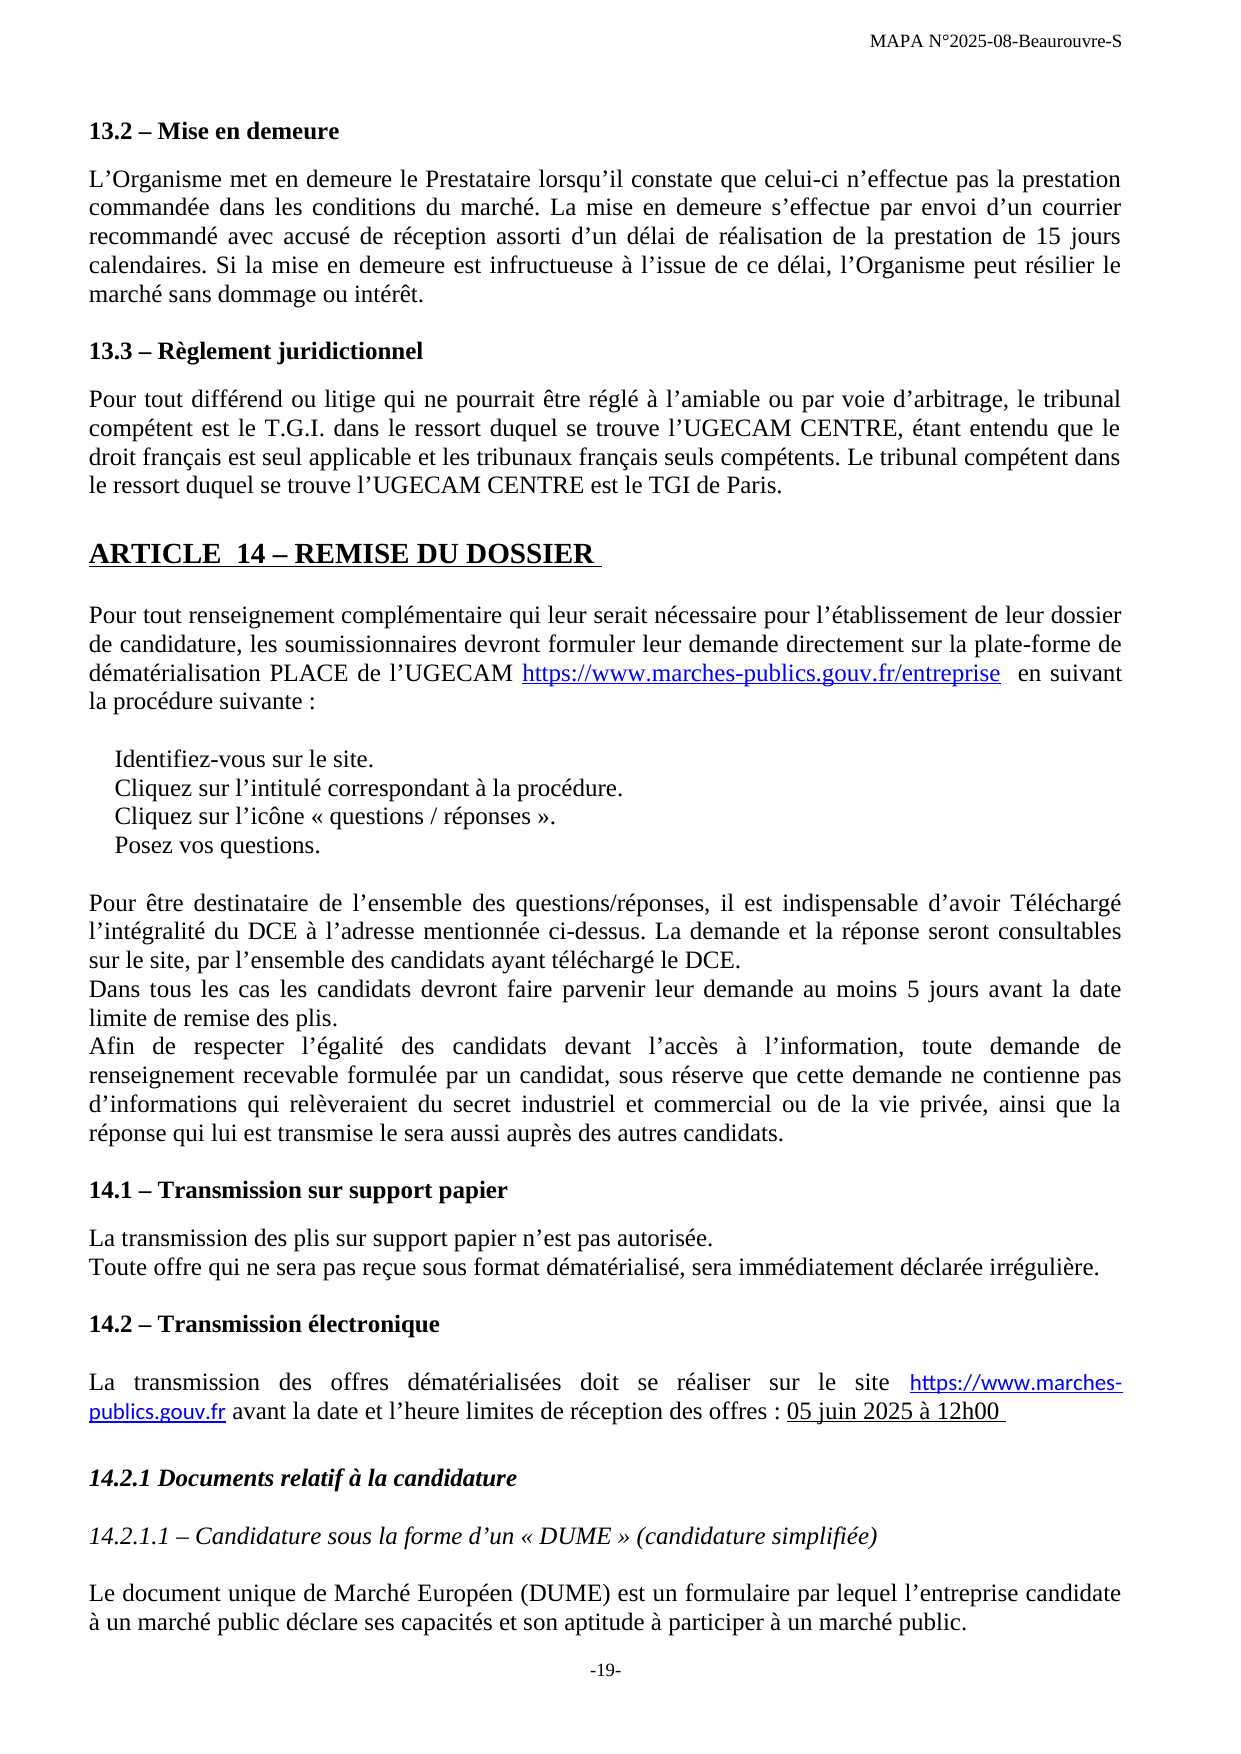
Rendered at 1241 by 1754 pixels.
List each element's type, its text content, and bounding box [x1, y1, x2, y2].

text L’Organisme met en demeure le Prestataire lorsqu’il constate que celui-ci n’effectue pas la prestation commandée dans les conditions du marché. La mise en demeure s’effectue par envoi d’un courrier recommandé avec accusé de réception assorti d’un délai de réalisation de la prestation de 15 jours calendaires. Si la mise en demeure est infructueuse à l’issue de ce délai, l’Organisme peut résilier le marché sans dommage ou intérêt. [89, 164, 1122, 307]
subtitle ARTICLE 14 – REMISE DU DOSSIER [89, 537, 1122, 570]
text 13.2 – Mise en demeure [89, 116, 1122, 144]
text 14.2.1 Documents relatif à la candidature [89, 1463, 1122, 1492]
text Pour tout renseignement complémentaire qui leur serait nécessaire pour l’établissement de leur dossier de candidature, les soumissionnaires devront formuler leur demande directement sur la plate-forme de dématérialisation PLACE de l’UGECAM https://www.marches-publics.gouv.fr/entreprise en suivant la procédure suivante : [89, 600, 1122, 715]
text 14.1 – Transmission sur support papier [89, 1175, 1122, 1204]
text Pour être destinataire de l’ensemble des questions/réponses, il est indispensable d’avoir Téléchargé l’intégralité du DCE à l’adresse mentionnée ci-dessus. La demande et la réponse seront consultables sur le site, par l’ensemble des candidats ayant téléchargé le DCE. [89, 888, 1122, 974]
text Toute offre qui ne sera pas reçue sous format dématérialisé, sera immédiatement déclarée irrégulière. [89, 1252, 1109, 1281]
text Pour tout différend ou litige qui ne pourrait être réglé à l’amiable ou par voie d’arbitrage, le tribunal compétent est le T.G.I. dans le ressort duquel se trouve l’UGECAM CENTRE, étant entendu que le droit français est seul applicable et les tribunaux français seuls compétents. Le tribunal compétent dans le ressort duquel se trouve l’UGECAM CENTRE est le TGI de Paris. [89, 384, 1122, 499]
text  Cliquez sur l’icône « questions / réponses ». [89, 801, 1122, 830]
text La transmission des plis sur support papier n’est pas autorisée. [89, 1223, 1109, 1252]
text 14.2.1.1 – Candidature sous la forme d’un « DUME » (candidature simplifiée) [89, 1521, 1122, 1549]
text 14.2 – Transmission électronique [89, 1309, 1109, 1338]
text Dans tous les cas les candidats devront faire parvenir leur demande au moins 5 jours avant la date limite de remise des plis. [89, 974, 1122, 1031]
text Afin de respecter l’égalité des candidats devant l’accès à l’information, toute demande de renseignement recevable formulée par un candidat, sous réserve que cette demande ne contienne pas d’informations qui relèveraient du secret industriel et commercial ou de la vie privée, ainsi que la réponse qui lui est transmise le sera aussi auprès des autres candidats. [89, 1031, 1122, 1146]
text Le document unique de Marché Européen (DUME) est un formulaire par lequel l’entreprise candidate à un marché public déclare ses capacités et son aptitude à participer à un marché public. [89, 1578, 1122, 1636]
text 13.3 – Règlement juridictionnel [89, 336, 1122, 365]
text  Posez vos questions. [89, 830, 1122, 859]
text La transmission des offres dématérialisées doit se réaliser sur le site https://www.marches-publics.gouv.fr avant la date et l’heure limites de réception des offres : 05 juin 2025 à 12h00 [89, 1367, 1122, 1425]
text  Identifiez-vous sur le site. [89, 744, 1122, 773]
text  Cliquez sur l’intitulé correspondant à la procédure. [89, 773, 1122, 801]
